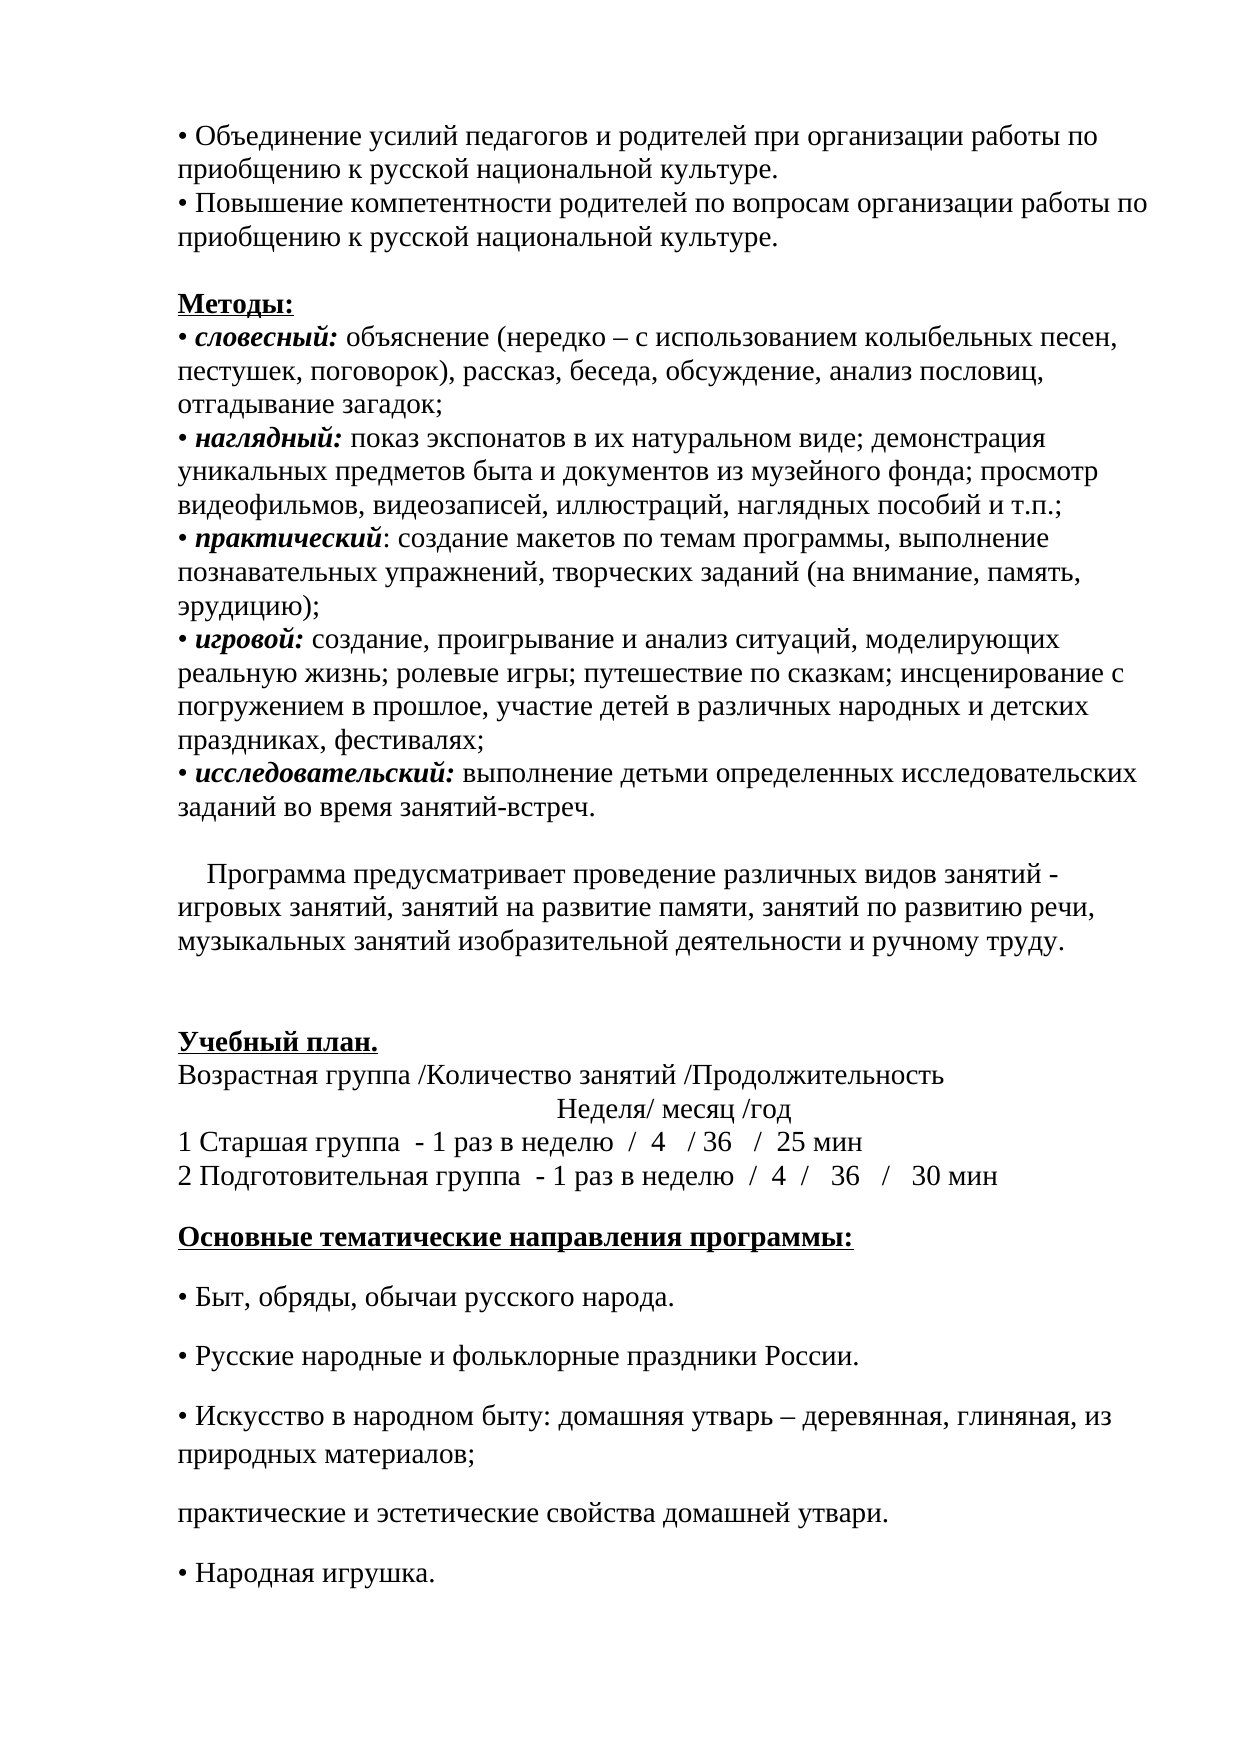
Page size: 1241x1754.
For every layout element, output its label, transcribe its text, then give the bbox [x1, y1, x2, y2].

text • Искусство в народном быту: домашняя утварь – деревянная, глиняная, из природных материалов; [177, 1398, 1152, 1470]
text • словесный: объяснение (нередко – с использованием колыбельных песен, пестушек, поговорок), рассказ, беседа, обсуждение, анализ пословиц, отгадывание загадок; [177, 319, 1152, 420]
text Неделя/ месяц /год [177, 1091, 1152, 1124]
text Основные тематические направления программы: [177, 1219, 1152, 1253]
text • Объединение усилий педагогов и родителей при организации работы по приобщению к русской национальной культуре. [177, 118, 1152, 185]
text • исследовательский: выполнение детьми определенных исследовательских заданий во время занятий-встреч. [177, 755, 1152, 822]
text 2 Подготовительная группа - 1 раз в неделю / 4 / 36 / 30 мин [177, 1158, 1152, 1219]
text • Русские народные и фольклорные праздники России. [177, 1338, 1152, 1372]
text • Быт, обряды, обычаи русского народа. [177, 1279, 1152, 1312]
text Методы: [177, 286, 1152, 319]
text Программа предусматривает проведение различных видов занятий - игровых занятий, занятий на развитие памяти, занятий по развитию речи, музыкальных занятий изобразительной деятельности и ручному труду. [177, 856, 1152, 957]
text 1 Старшая группа - 1 раз в неделю / 4 / 36 / 25 мин [177, 1124, 1152, 1158]
text • практический: создание макетов по темам программы, выполнение познавательных упражнений, творческих заданий (на внимание, память, эрудицию); [177, 521, 1152, 621]
text Учебный план. [177, 1024, 1152, 1057]
text • Повышение компетентности родителей по вопросам организации работы по приобщению к русской национальной культуре. [177, 185, 1152, 252]
text Возрастная группа /Количество занятий /Продолжительность [177, 1057, 1152, 1091]
text • наглядный: показ экспонатов в их натуральном виде; демонстрация уникальных предметов быта и документов из музейного фонда; просмотр видеофильмов, видеозаписей, иллюстраций, наглядных пособий и т.п.; [177, 420, 1152, 521]
text • игровой: создание, проигрывание и анализ ситуаций, моделирующих реальную жизнь; ролевые игры; путешествие по сказкам; инсценирование с погружением в прошлое, участие детей в различных народных и детских праздниках, фестивалях; [177, 621, 1152, 755]
text • Народная игрушка. [177, 1555, 1152, 1588]
text практические и эстетические свойства домашней утвари. [177, 1496, 1152, 1529]
